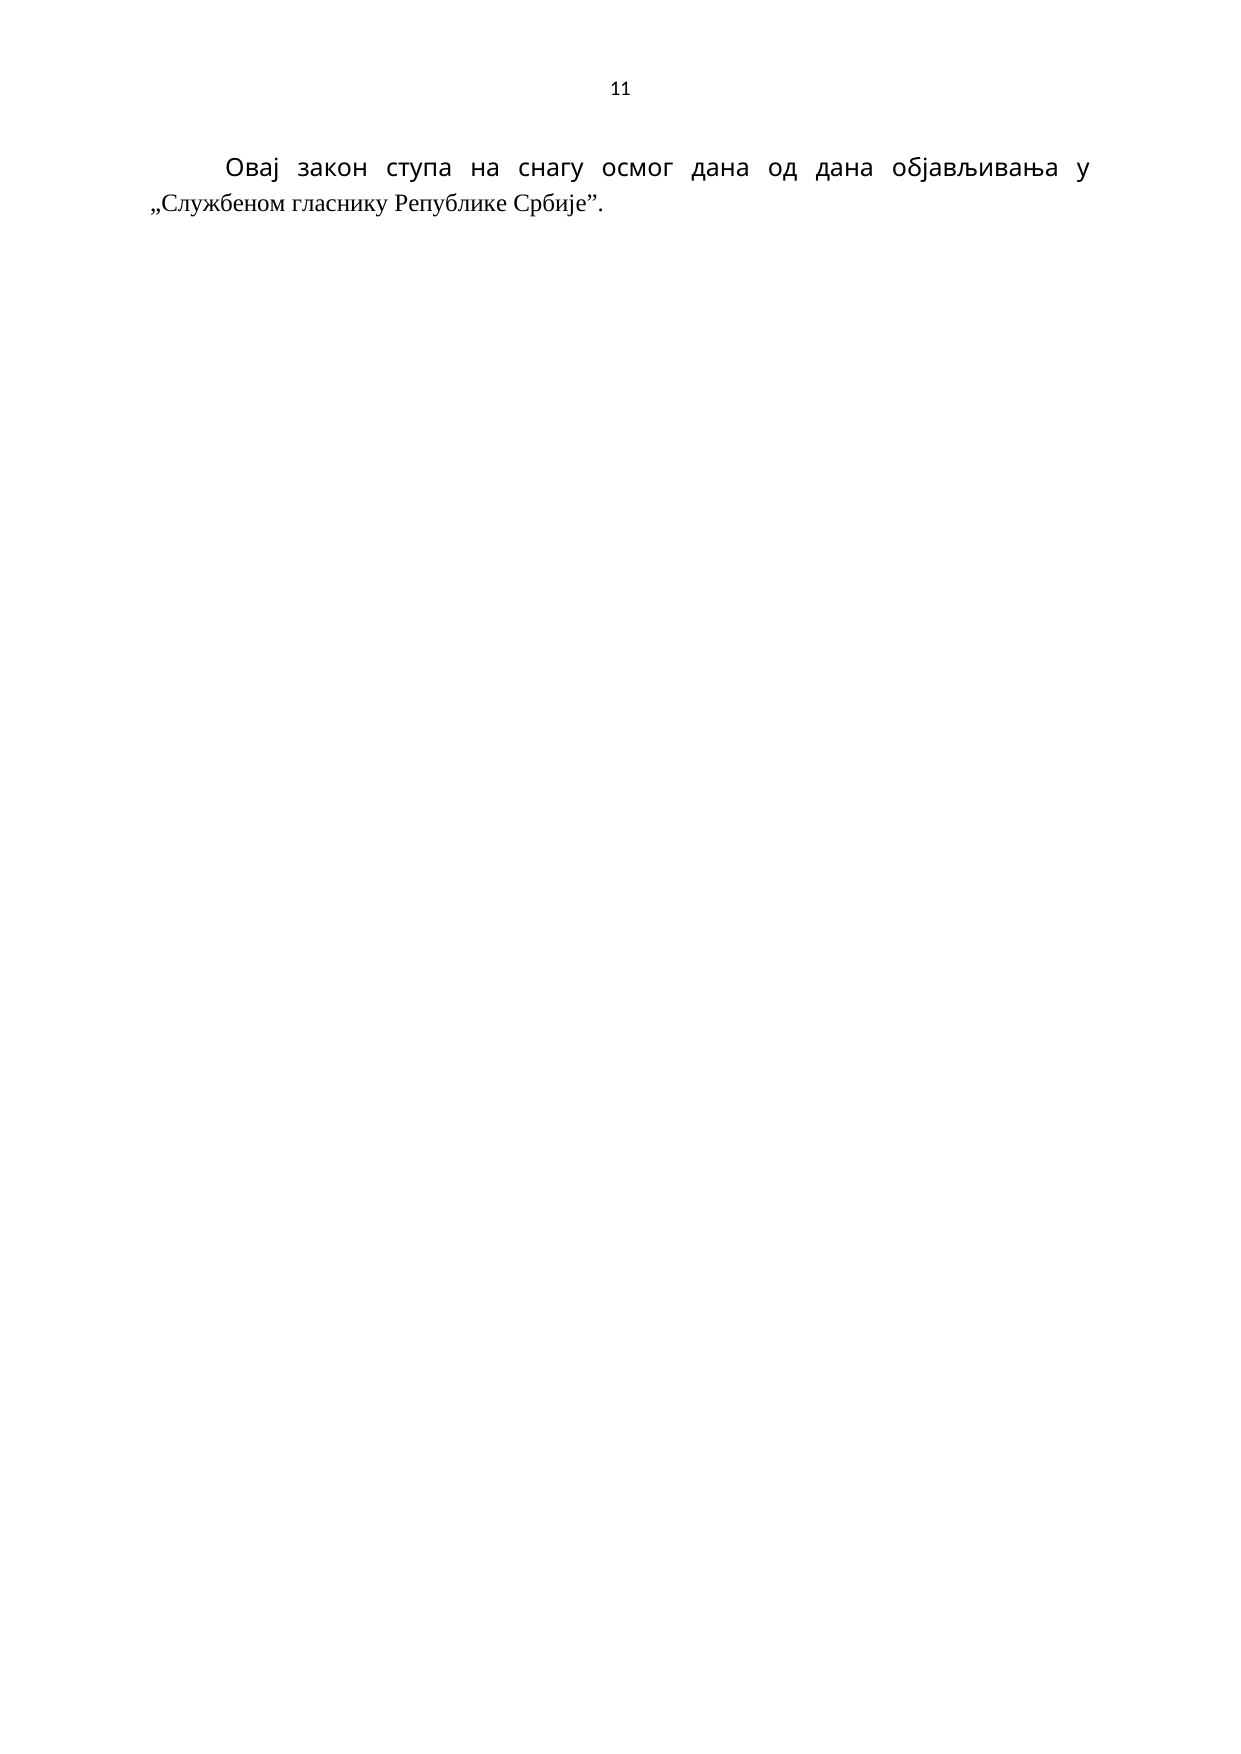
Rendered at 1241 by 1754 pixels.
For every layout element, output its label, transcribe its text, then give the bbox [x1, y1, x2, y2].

text Овај закон ступа на снагу осмог дана од дана објављивања у „Службеном гласнику Републике Србије”. [150, 150, 1090, 217]
